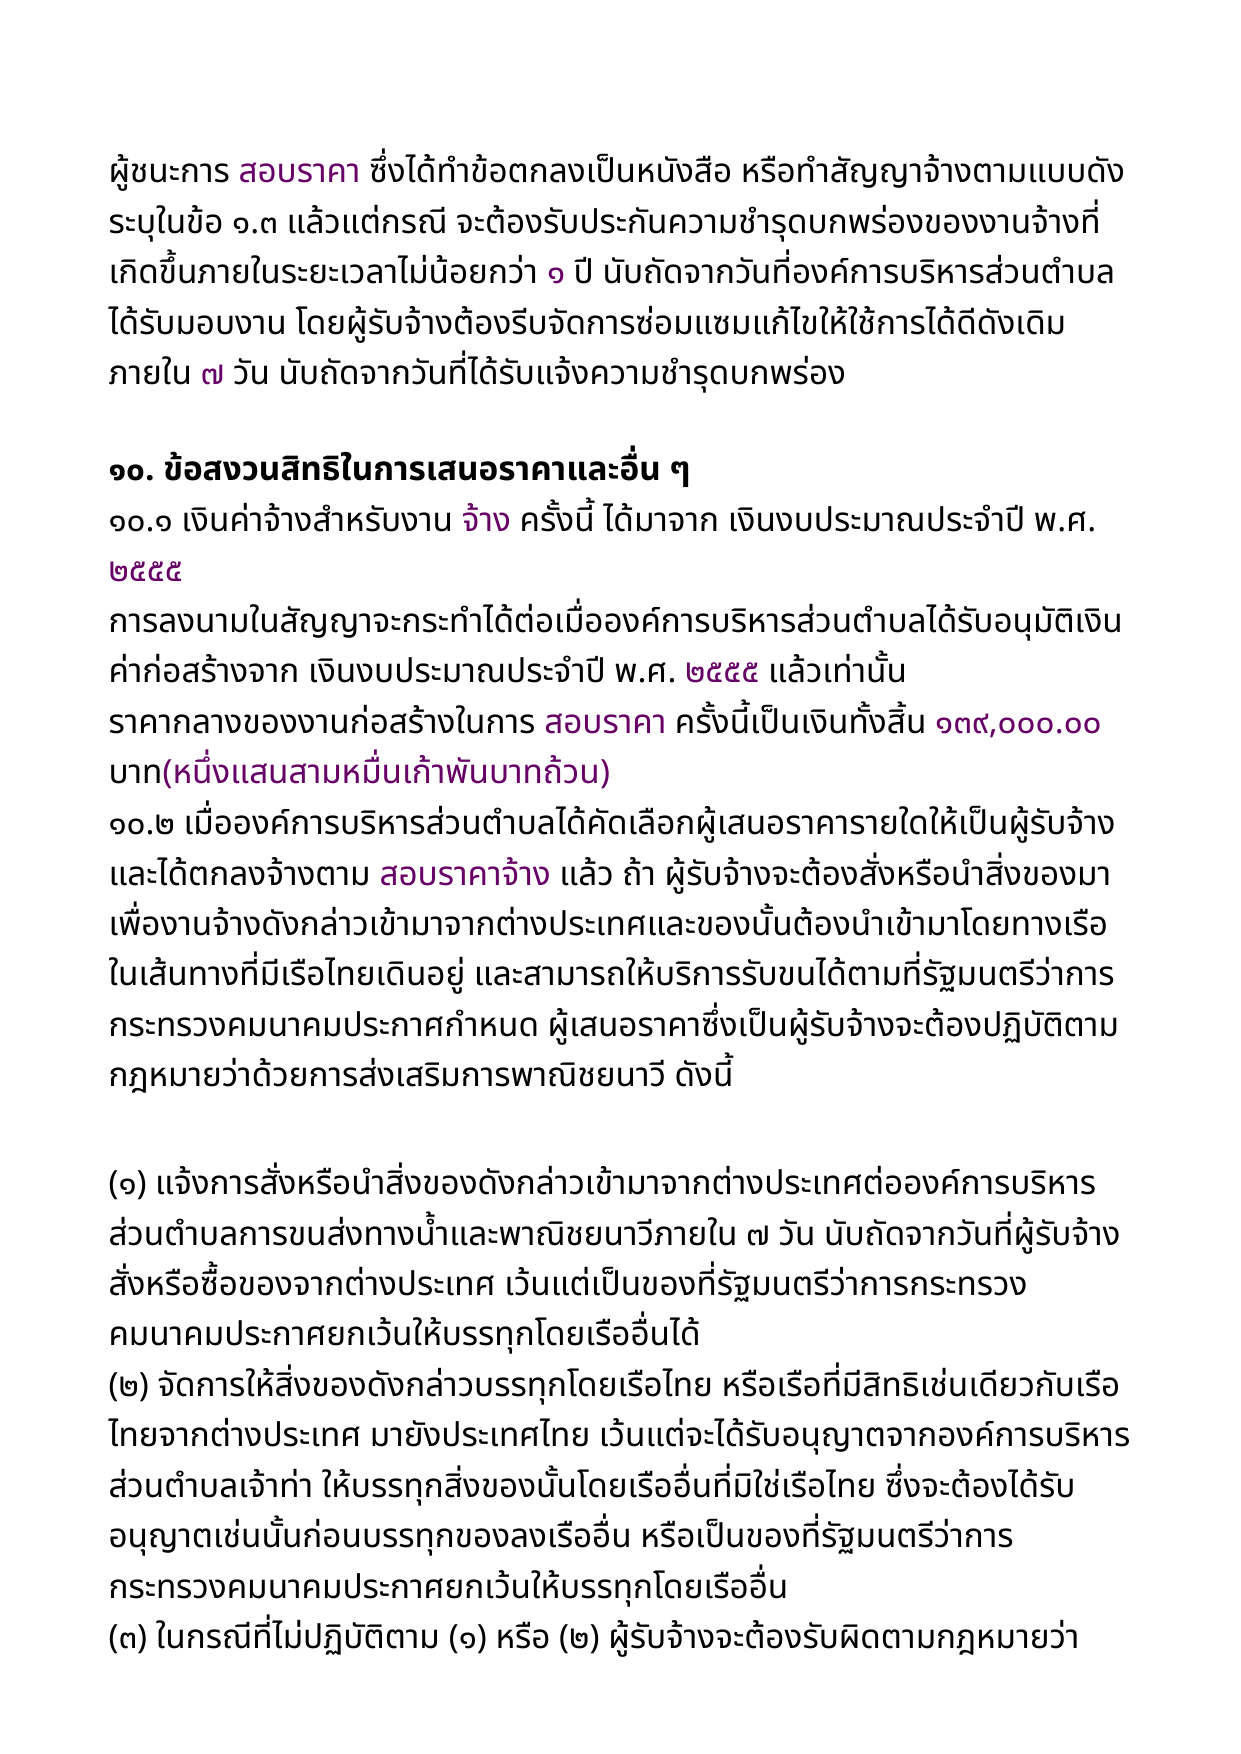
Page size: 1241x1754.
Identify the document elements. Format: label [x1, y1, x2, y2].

table_header [108, 118, 1132, 1664]
